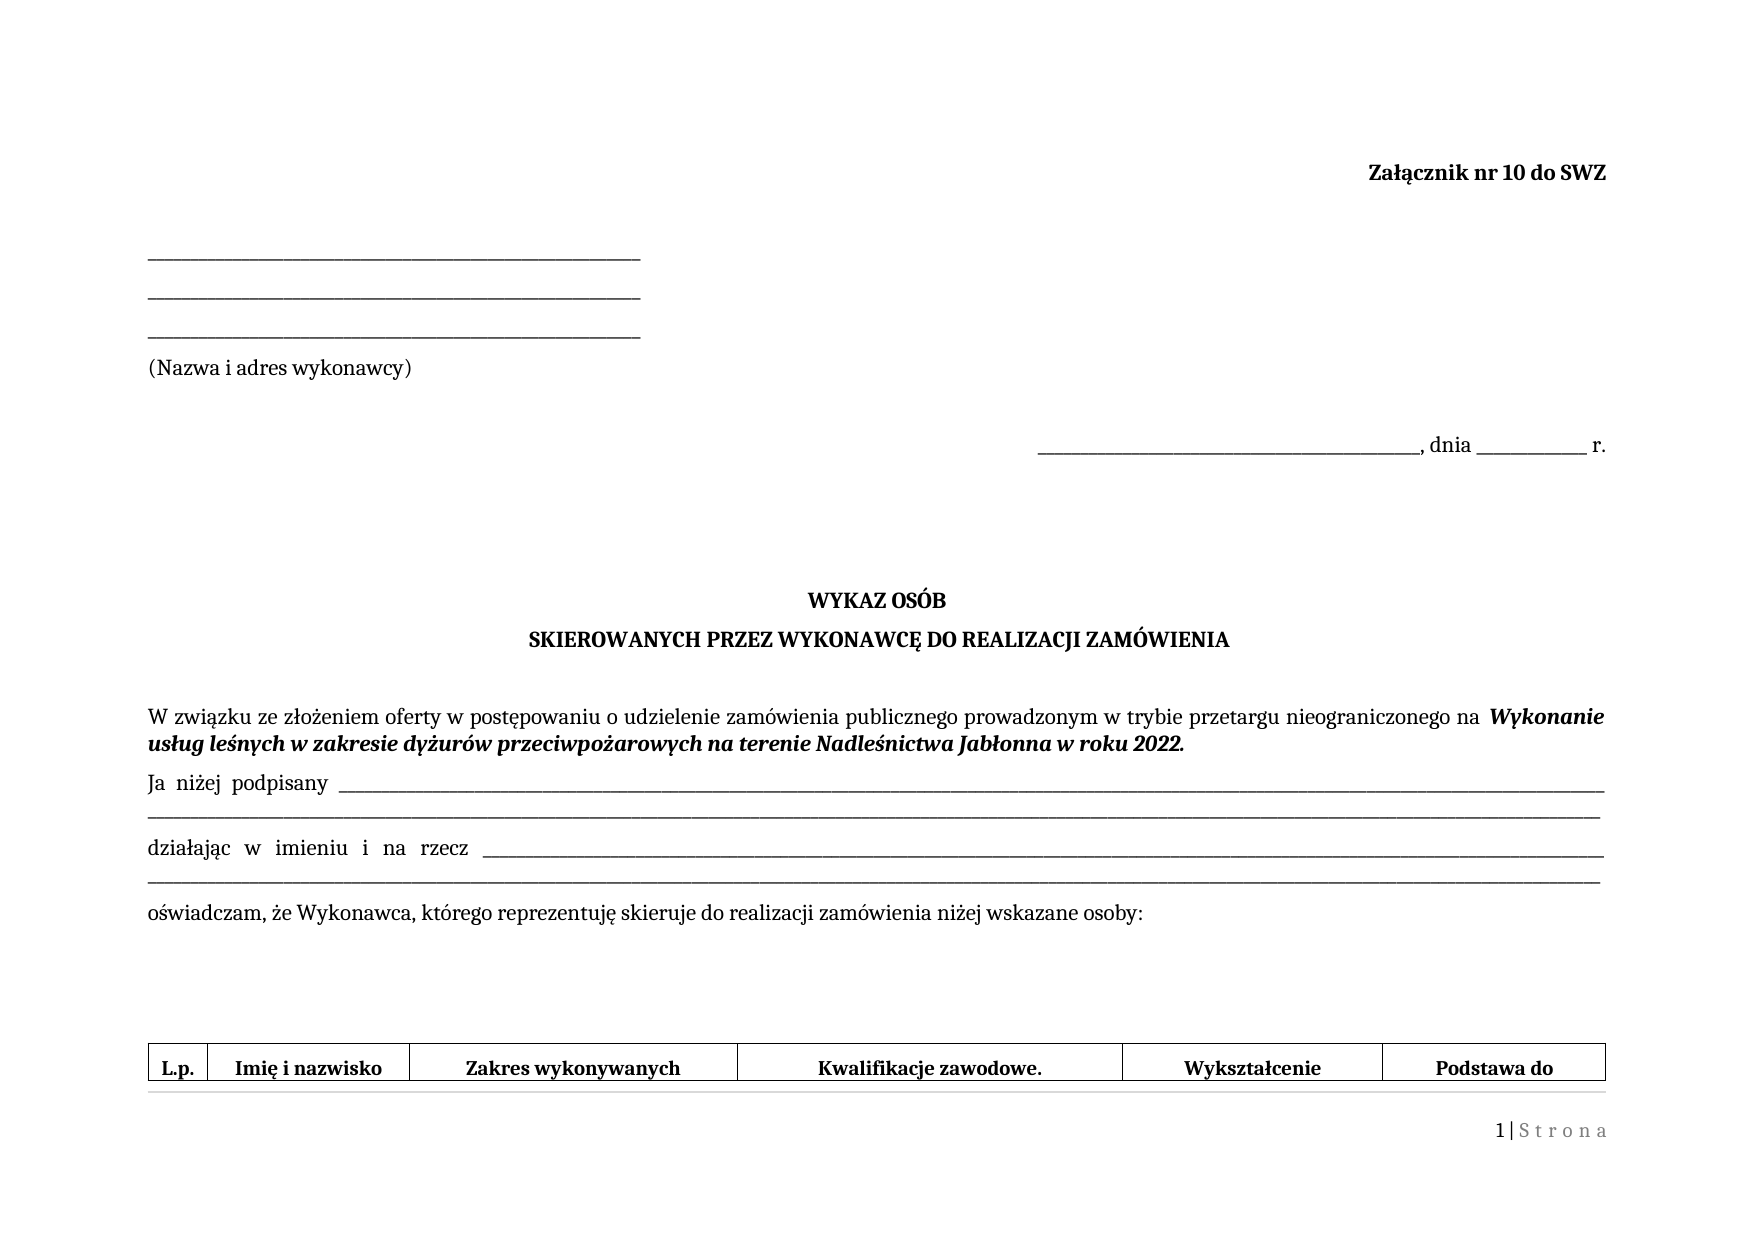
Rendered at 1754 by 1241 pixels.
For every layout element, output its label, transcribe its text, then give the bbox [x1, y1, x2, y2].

table_header Imię i nazwisko [208, 1044, 409, 1080]
text __________________________________________________________ [148, 277, 1606, 303]
text SKIEROWANYCH PRZEZ WYKONAWCĘ DO REALIZACJI ZAMÓWIENIA [148, 626, 1606, 653]
text Załącznik nr 10 do SWZ [148, 160, 1606, 186]
text __________________________________________________________ [148, 238, 1606, 264]
text działając w imieniu i na rzecz ____________________________________________________________________________________________________________________________________ ___________________________________________________________________________________________________________________________________________________________________________ [148, 834, 1606, 887]
text (Nazwa i adres wykonawcy) [148, 354, 1606, 381]
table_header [410, 1044, 737, 1080]
text __________________________________________________________ [148, 316, 1606, 342]
text _____________________________________________, dnia _____________ r. [148, 432, 1606, 458]
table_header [738, 1044, 1122, 1080]
text Ja niżej podpisany _____________________________________________________________________________________________________________________________________________________ ___________________________________________________________________________________________________________________________________________________________________________ [148, 769, 1606, 822]
table_header L.p. [149, 1044, 207, 1080]
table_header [1383, 1044, 1605, 1080]
text oświadczam, że Wykonawca, którego reprezentuję skieruje do realizacji zamówienia niżej wskazane osoby: [148, 900, 1606, 926]
table_header Wykształcenie [1123, 1044, 1382, 1080]
text W związku ze złożeniem oferty w postępowaniu o udzielenie zamówienia publicznego prowadzonym w trybie przetargu nieograniczonego na Wykonanie usług leśnych w zakresie dyżurów przeciwpożarowych na terenie Nadleśnictwa Jabłonna w roku 2022. [148, 704, 1606, 757]
text WYKAZ OSÓB [148, 587, 1606, 614]
